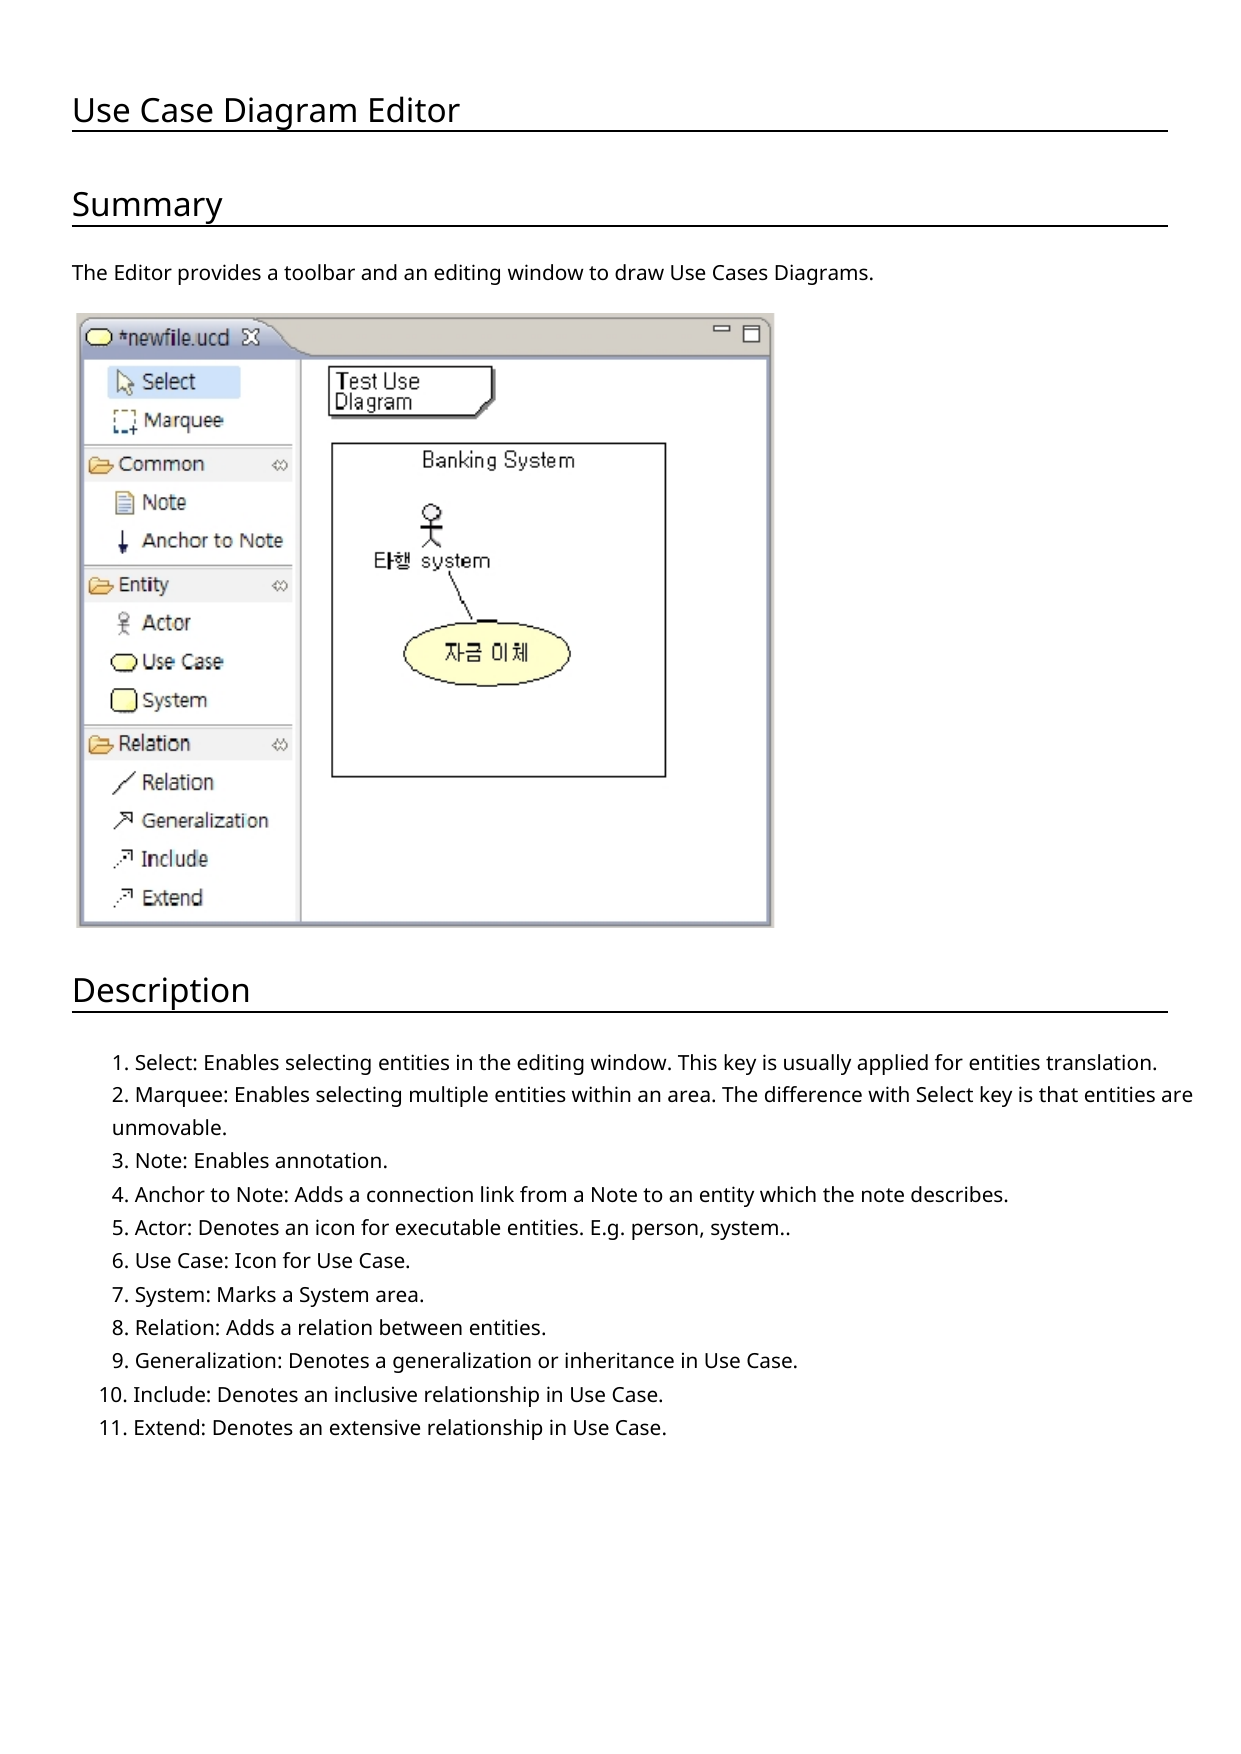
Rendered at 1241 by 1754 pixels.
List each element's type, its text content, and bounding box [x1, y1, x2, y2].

text 4. Anchor to Note: Adds a connection link from a Note to an entity which the note describes. [112, 1175, 1240, 1209]
text 8. Relation: Adds a relation between entities. [112, 1309, 1240, 1342]
text 11. Extend: Denotes an extensive relationship in Use Case. [98, 1409, 1240, 1442]
text The Editor provides a toolbar and an editing window to draw Use Cases Diagrams. [72, 260, 1240, 286]
text 7. System: Marks a System area. [112, 1275, 1240, 1309]
text 3. Note: Enables annotation. [112, 1142, 1240, 1175]
text 9. Generalization: Denotes a generalization or inheritance in Use Case. [112, 1342, 1240, 1375]
text Use Case Diagram Editor [72, 88, 1240, 131]
text Description [72, 975, 1240, 1009]
text 1. Select: Enables selecting entities in the editing window. This key is usually applied for entities translation. [112, 1049, 1240, 1075]
text 2. Marquee: Enables selecting multiple entities within an area. The difference with Select key is that entities are unmovable. [112, 1075, 1240, 1142]
text 10. Include: Denotes an inclusive relationship in Use Case. [98, 1375, 1240, 1409]
text Summary [72, 190, 1240, 223]
text 5. Actor: Denotes an icon for executable entities. E.g. person, system.. [112, 1209, 1240, 1242]
text 6. Use Case: Icon for Use Case. [112, 1242, 1240, 1275]
picture [75, 313, 775, 928]
